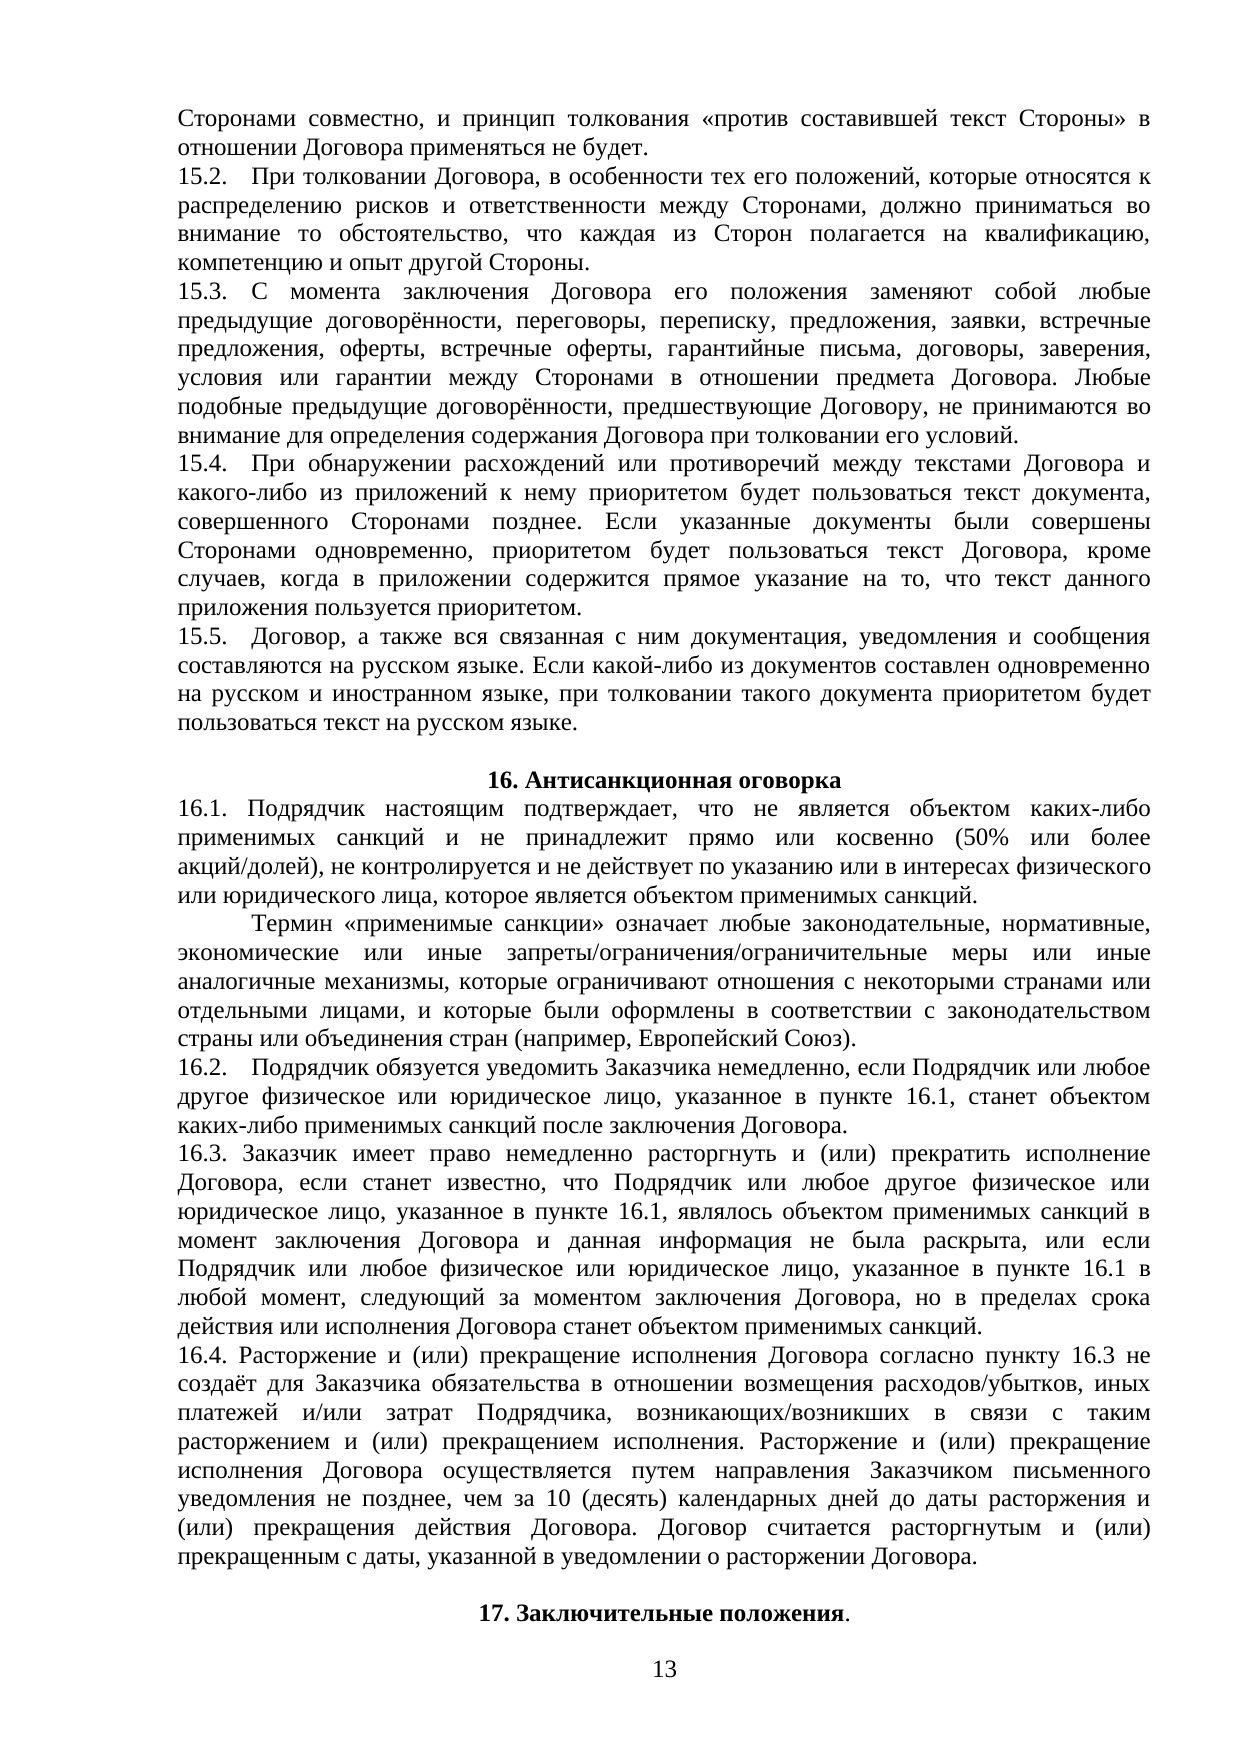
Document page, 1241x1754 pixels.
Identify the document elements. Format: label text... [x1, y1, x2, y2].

list 16. Антисанкционная оговорка [177, 765, 1152, 793]
list 16.4. Расторжение и (или) прекращение исполнения Договора согласно пункту 16.3 не создаёт для Заказчика обязательства в отношении возмещения расходов/убытков, иных платежей и/или затрат Подрядчика, возникающих/возникших в связи с таким расторжением и (или) прекращением исполнения. Расторжение и (или) прекращение исполнения Договора осуществляется путем направления Заказчиком письменного уведомления не позднее, чем за 10 (десять) календарных дней до даты расторжения и (или) прекращения действия Договора. Договор считается расторгнутым и (или) прекращенным с даты, указанной в уведомлении о расторжении Договора. [177, 1340, 1152, 1570]
list 16.3. Заказчик имеет право немедленно расторгнуть и (или) прекратить исполнение Договора, если станет известно, что Подрядчик или любое другое физическое или юридическое лицо, указанное в пункте 16.1, являлось объектом применимых санкций в момент заключения Договора и данная информация не была раскрыта, или если Подрядчик или любое физическое или юридическое лицо, указанное в пункте 16.1 в любой момент, следующий за моментом заключения Договора, но в пределах срока действия или исполнения Договора станет объектом применимых санкций. [177, 1138, 1152, 1340]
list 15.3. С момента заключения Договора его положения заменяют собой любые предыдущие договорённости, переговоры, переписку, предложения, заявки, встречные предложения, оферты, встречные оферты, гарантийные письма, договоры, заверения, условия или гарантии между Сторонами в отношении предмета Договора. Любые подобные предыдущие договорённости, предшествующие Договору, не принимаются во внимание для определения содержания Договора при толковании его условий. [177, 276, 1152, 448]
list 15.4. При обнаружении расхождений или противоречий между текстами Договора и какого-либо из приложений к нему приоритетом будет пользоваться текст документа, совершенного Сторонами позднее. Если указанные документы были совершены Сторонами одновременно, приоритетом будет пользоваться текст Договора, кроме случаев, когда в приложении содержится прямое указание на то, что текст данного приложения пользуется приоритетом. [177, 448, 1152, 621]
list 15.2. При толковании Договора, в особенности тех его положений, которые относятся к распределению рисков и ответственности между Сторонами, должно приниматься во внимание то обстоятельство, что каждая из Сторон полагается на квалификацию, компетенцию и опыт другой Стороны. [177, 161, 1152, 276]
list 15.5. Договор, а также вся связанная с ним документация, уведомления и сообщения составляются на русском языке. Если какой-либо из документов составлен одновременно на русском и иностранном языке, при толковании такого документа приоритетом будет пользоваться текст на русском языке. [177, 621, 1152, 736]
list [177, 103, 1152, 161]
list 17. Заключительные положения. [177, 1598, 1152, 1627]
list 16.2. Подрядчик обязуется уведомить Заказчика немедленно, если Подрядчик или любое другое физическое или юридическое лицо, указанное в пункте 16.1, станет объектом каких-либо применимых санкций после заключения Договора. [177, 1052, 1152, 1138]
list 16.1. Подрядчик настоящим подтверждает, что не является объектом каких-либо применимых санкций и не принадлежит прямо или косвенно (50% или более акций/долей), не контролируется и не действует по указанию или в интересах физического или юридического лица, которое является объектом применимых санкций. [177, 793, 1152, 908]
list Термин «применимые санкции» означает любые законодательные, нормативные, экономические или иные запреты/ограничения/ограничительные меры или иные аналогичные механизмы, которые ограничивают отношения с некоторыми странами или отдельными лицами, и которые были оформлены в соответствии с законодательством страны или объединения стран (например, Европейский Союз). [177, 908, 1152, 1052]
